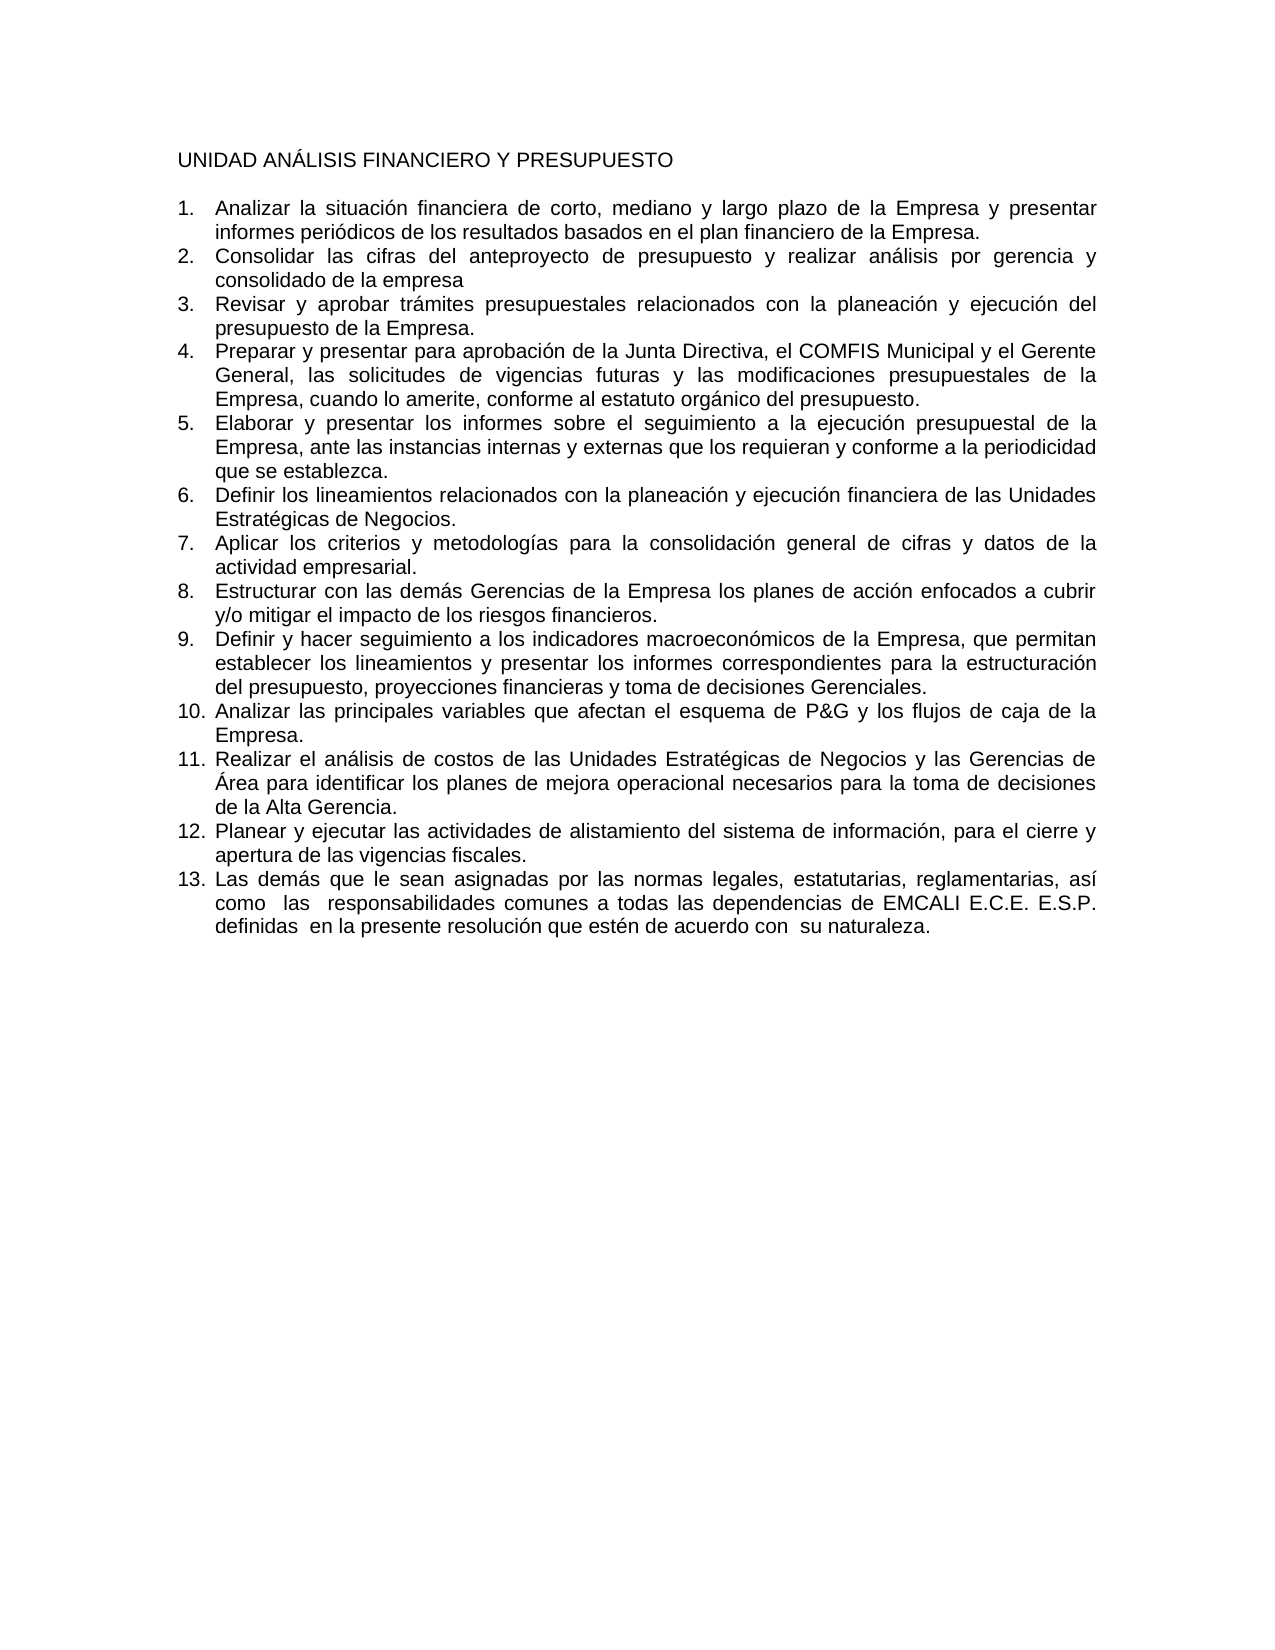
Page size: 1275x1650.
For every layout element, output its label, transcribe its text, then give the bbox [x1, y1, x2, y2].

list Aplicar los criterios y metodologías para la consolidación general de cifras y datos de la actividad empresarial. [177, 531, 1098, 579]
list Elaborar y presentar los informes sobre el seguimiento a la ejecución presupuestal de la Empresa, ante las instancias internas y externas que los requieran y conforme a la periodicidad que se establezca. [177, 411, 1098, 483]
list Estructurar con las demás Gerencias de la Empresa los planes de acción enfocados a cubrir y/o mitigar el impacto de los riesgos financieros. [177, 579, 1098, 627]
list Realizar el análisis de costos de las Unidades Estratégicas de Negocios y las Gerencias de Área para identificar los planes de mejora operacional necesarios para la toma de decisiones de la Alta Gerencia. [177, 747, 1098, 818]
list Planear y ejecutar las actividades de alistamiento del sistema de información, para el cierre y apertura de las vigencias fiscales. [177, 818, 1098, 866]
list Analizar las principales variables que afectan el esquema de P&G y los flujos de caja de la Empresa. [177, 699, 1098, 747]
list Analizar la situación financiera de corto, mediano y largo plazo de la Empresa y presentar informes periódicos de los resultados basados en el plan financiero de la Empresa. [177, 196, 1098, 243]
list Consolidar las cifras del anteproyecto de presupuesto y realizar análisis por gerencia y consolidado de la empresa [177, 243, 1098, 291]
list Preparar y presentar para aprobación de la Junta Directiva, el COMFIS Municipal y el Gerente General, las solicitudes de vigencias futuras y las modificaciones presupuestales de la Empresa, cuando lo amerite, conforme al estatuto orgánico del presupuesto. [177, 339, 1098, 411]
list Definir y hacer seguimiento a los indicadores macroeconómicos de la Empresa, que permitan establecer los lineamientos y presentar los informes correspondientes para la estructuración del presupuesto, proyecciones financieras y toma de decisiones Gerenciales. [177, 627, 1098, 699]
list Definir los lineamientos relacionados con la planeación y ejecución financiera de las Unidades Estratégicas de Negocios. [177, 483, 1098, 531]
list Las demás que le sean asignadas por las normas legales, estatutarias, reglamentarias, así como las responsabilidades comunes a todas las dependencias de EMCALI E.C.E. E.S.P. definidas en la presente resolución que estén de acuerdo con su naturaleza. [177, 866, 1098, 938]
text UNIDAD ANÁLISIS FINANCIERO Y PRESUPUESTO [177, 148, 1098, 172]
list Revisar y aprobar trámites presupuestales relacionados con la planeación y ejecución del presupuesto de la Empresa. [177, 291, 1098, 339]
